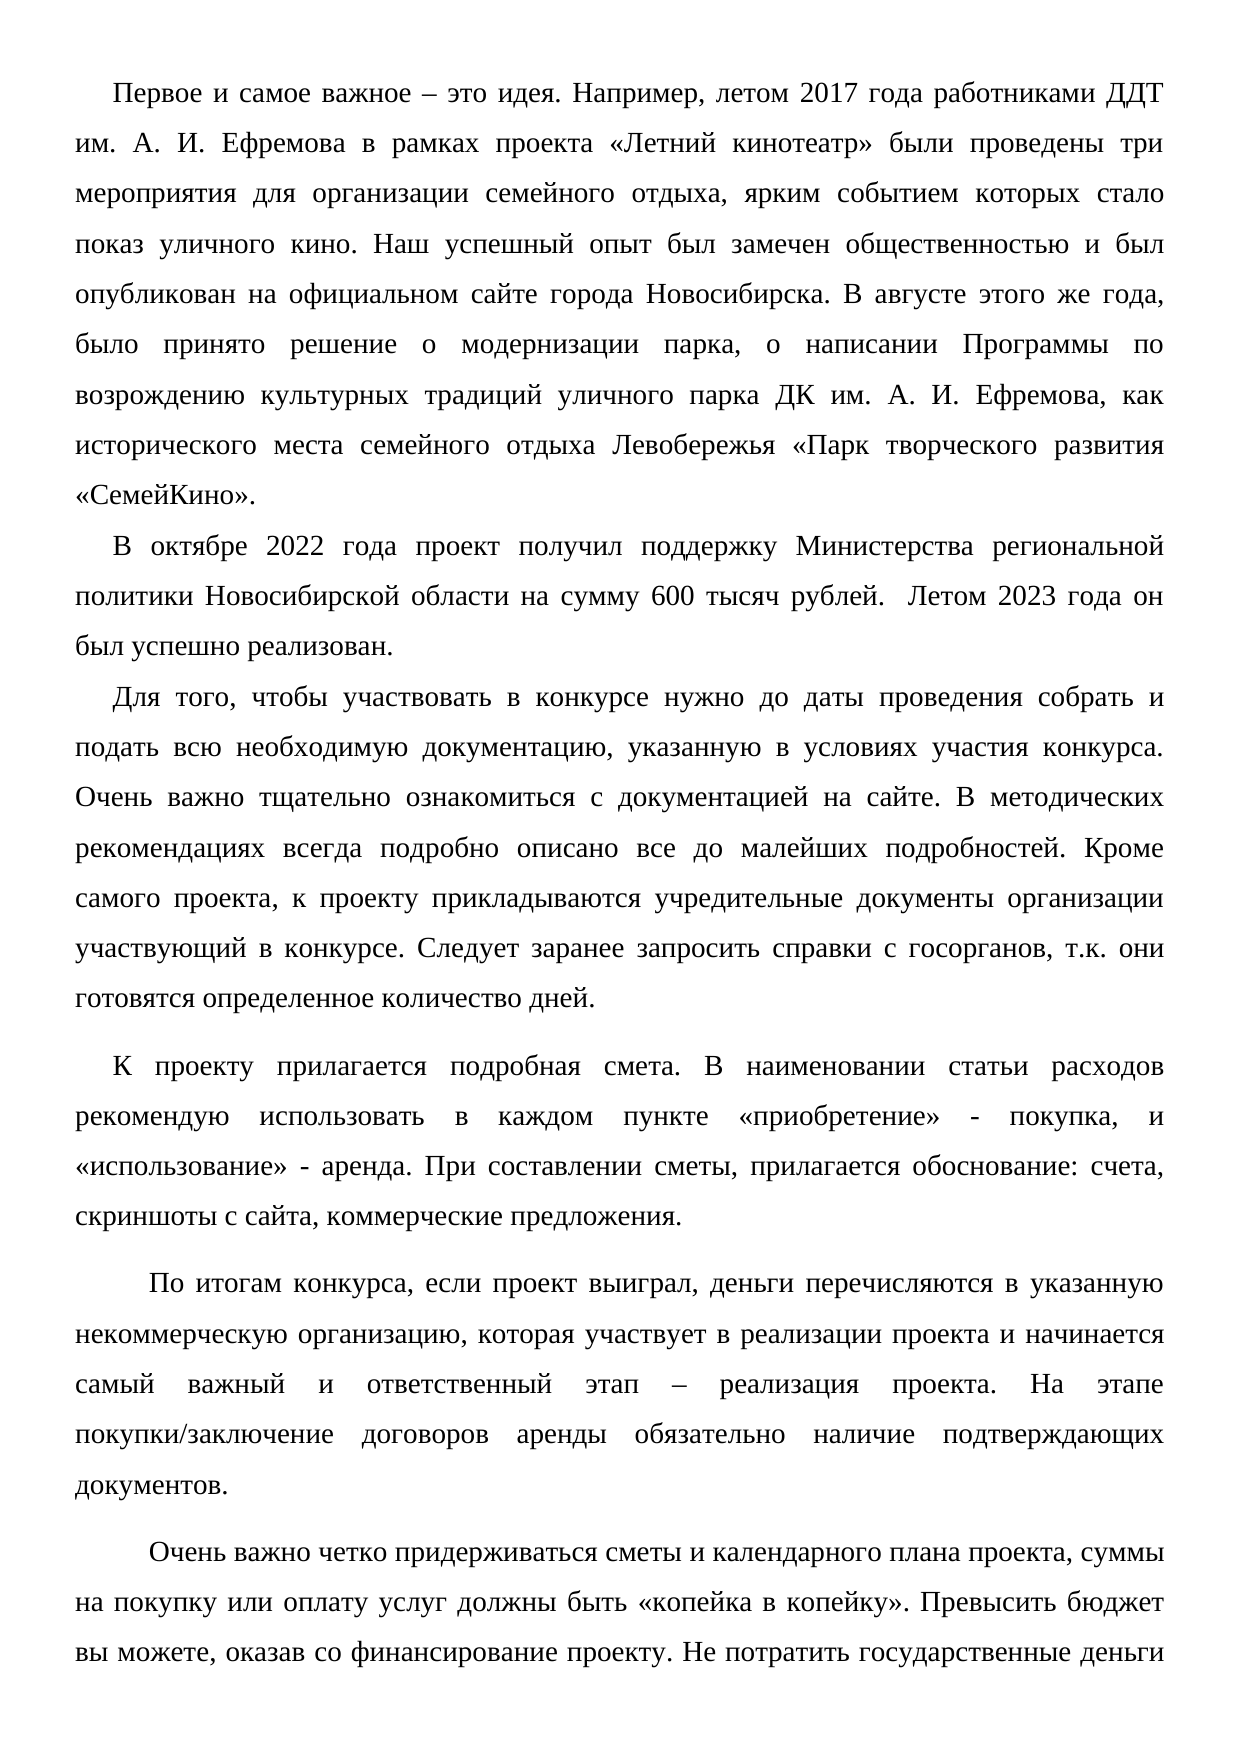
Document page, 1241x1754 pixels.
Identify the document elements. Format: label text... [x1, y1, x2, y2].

text По итогам конкурса, если проект выиграл, деньги перечисляются в указанную некоммерческую организацию, которая участвует в реализации проекта и начинается самый важный и ответственный этап – реализация проекта. На этапе покупки/заключение договоров аренды обязательно наличие подтверждающих документов. [75, 1266, 1165, 1500]
text Для того, чтобы участвовать в конкурсе нужно до даты проведения собрать и подать всю необходимую документацию, указанную в условиях участия конкурса. Очень важно тщательно ознакомиться с документацией на сайте. В методических рекомендациях всегда подробно описано все до малейших подробностей. Кроме самого проекта, к проекту прикладываются учредительные документы организации участвующий в конкурсе. Следует заранее запросить справки с госорганов, т.к. они готовятся определенное количество дней. [75, 679, 1165, 1014]
text В октябре 2022 года проект получил поддержку Министерства региональной политики Новосибирской области на сумму 600 тысяч рублей. Летом 2023 года он был успешно реализован. [75, 528, 1165, 662]
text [75, 1534, 1165, 1668]
text Первое и самое важное – это идея. Например, летом 2017 года работниками ДДТ им. А. И. Ефремова в рамках проекта «Летний кинотеатр» были проведены три мероприятия для организации семейного отдыха, ярким событием которых стало показ уличного кино. Наш успешный опыт был замечен общественностью и был опубликован на официальном сайте города Новосибирска. В августе этого же года, было принято решение о модернизации парка, о написании Программы по возрождению культурных традиций уличного парка ДК им. А. И. Ефремова, как исторического места семейного отдыха Левобережья «Парк творческого развития «СемейКино». [75, 75, 1165, 511]
text К проекту прилагается подробная смета. В наименовании статьи расходов рекомендую использовать в каждом пункте «приобретение» - покупка, и «использование» - аренда. При составлении сметы, прилагается обоснование: счета, скриншоты с сайта, коммерческие предложения. [75, 1048, 1165, 1232]
